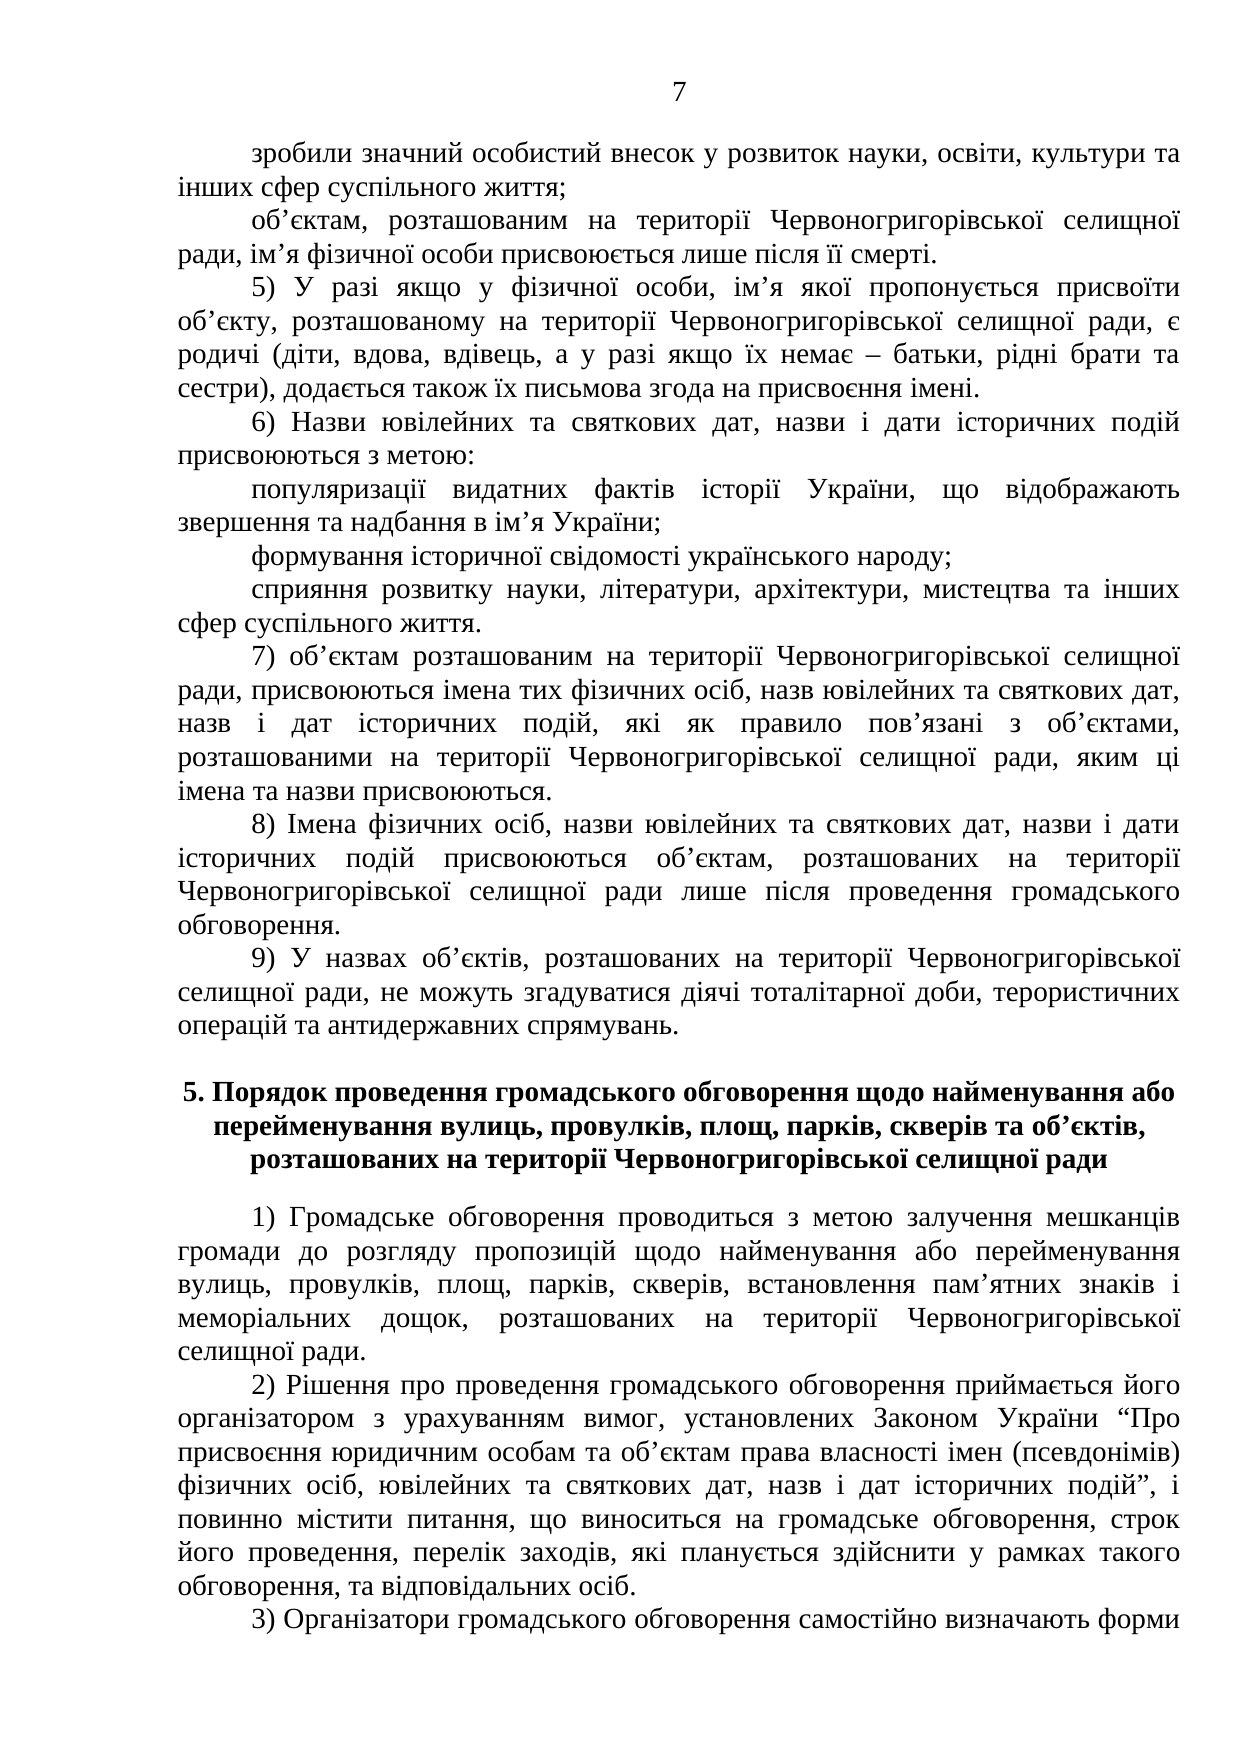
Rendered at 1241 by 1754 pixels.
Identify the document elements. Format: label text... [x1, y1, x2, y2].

list сприяння розвитку науки, літератури, архітектури, мистецтва та інших сфер суспільного життя. [177, 571, 1181, 638]
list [177, 1602, 1181, 1635]
subtitle 5. Порядок проведення громадського обговорення щодо найменування або перейменування вулиць, провулків, площ, парків, скверів та об’єктів, розташованих на території Червоногригорівської селищної ради [177, 1074, 1181, 1175]
list популяризації видатних фактів історії України, що відображають звершення та надбання в ім’я України; [177, 471, 1181, 538]
list 7) об’єктам розташованим на території Червоногригорівської селищної ради, присвоюються імена тих фізичних осіб, назв ювілейних та святкових дат, назв і дат історичних подій, які як правило пов’язані з об’єктами, розташованими на території Червоногригорівської селищної ради, яким ці імена та назви присвоюються. [177, 638, 1181, 806]
list зробили значний особистий внесок у розвиток науки, освіти, культури та інших сфер суспільного життя; [177, 135, 1181, 202]
list об’єктам, розташованим на території Червоногригорівської селищної ради, ім’я фізичної особи присвоюється лише після її смерті. [177, 202, 1181, 269]
list 6) Назви ювілейних та святкових дат, назви і дати історичних подій присвоюються з метою: [177, 404, 1181, 471]
list 9) У назвах об’єктів, розташованих на території Червоногригорівської селищної ради, не можуть згадуватися діячі тоталітарної доби, терористичних операцій та антидержавних спрямувань. [177, 940, 1181, 1041]
list 8) Імена фізичних осіб, назви ювілейних та святкових дат, назви і дати історичних подій присвоюються об’єктам, розташованих на території Червоногригорівської селищної ради лише після проведення громадського обговорення. [177, 806, 1181, 940]
list 1) Громадське обговорення проводиться з метою залучення мешканців громади до розгляду пропозицій щодо найменування або перейменування вулиць, провулків, площ, парків, скверів, встановлення пам’ятних знаків і меморіальних дощок, розташованих на території Червоногригорівської селищної ради. [177, 1199, 1181, 1367]
list 2) Рішення про проведення громадського обговорення приймається його організатором з урахуванням вимог, установлених Законом України “Про присвоєння юридичним особам та об’єктам права власності імен (псевдонімів) фізичних осіб, ювілейних та святкових дат, назв і дат історичних подій”, і повинно містити питання, що виноситься на громадське обговорення, строк його проведення, перелік заходів, які планується здійснити у рамках такого обговорення, та відповідальних осіб. [177, 1367, 1181, 1602]
list 5) У разі якщо у фізичної особи, ім’я якої пропонується присвоїти об’єкту, розташованому на території Червоногригорівської селищної ради, є родичі (діти, вдова, вдівець, а у разі якщо їх немає – батьки, рідні брати та сестри), додається також їх письмова згода на присвоєння імені. [177, 269, 1181, 404]
list формування історичної свідомості українського народу; [177, 538, 1181, 571]
